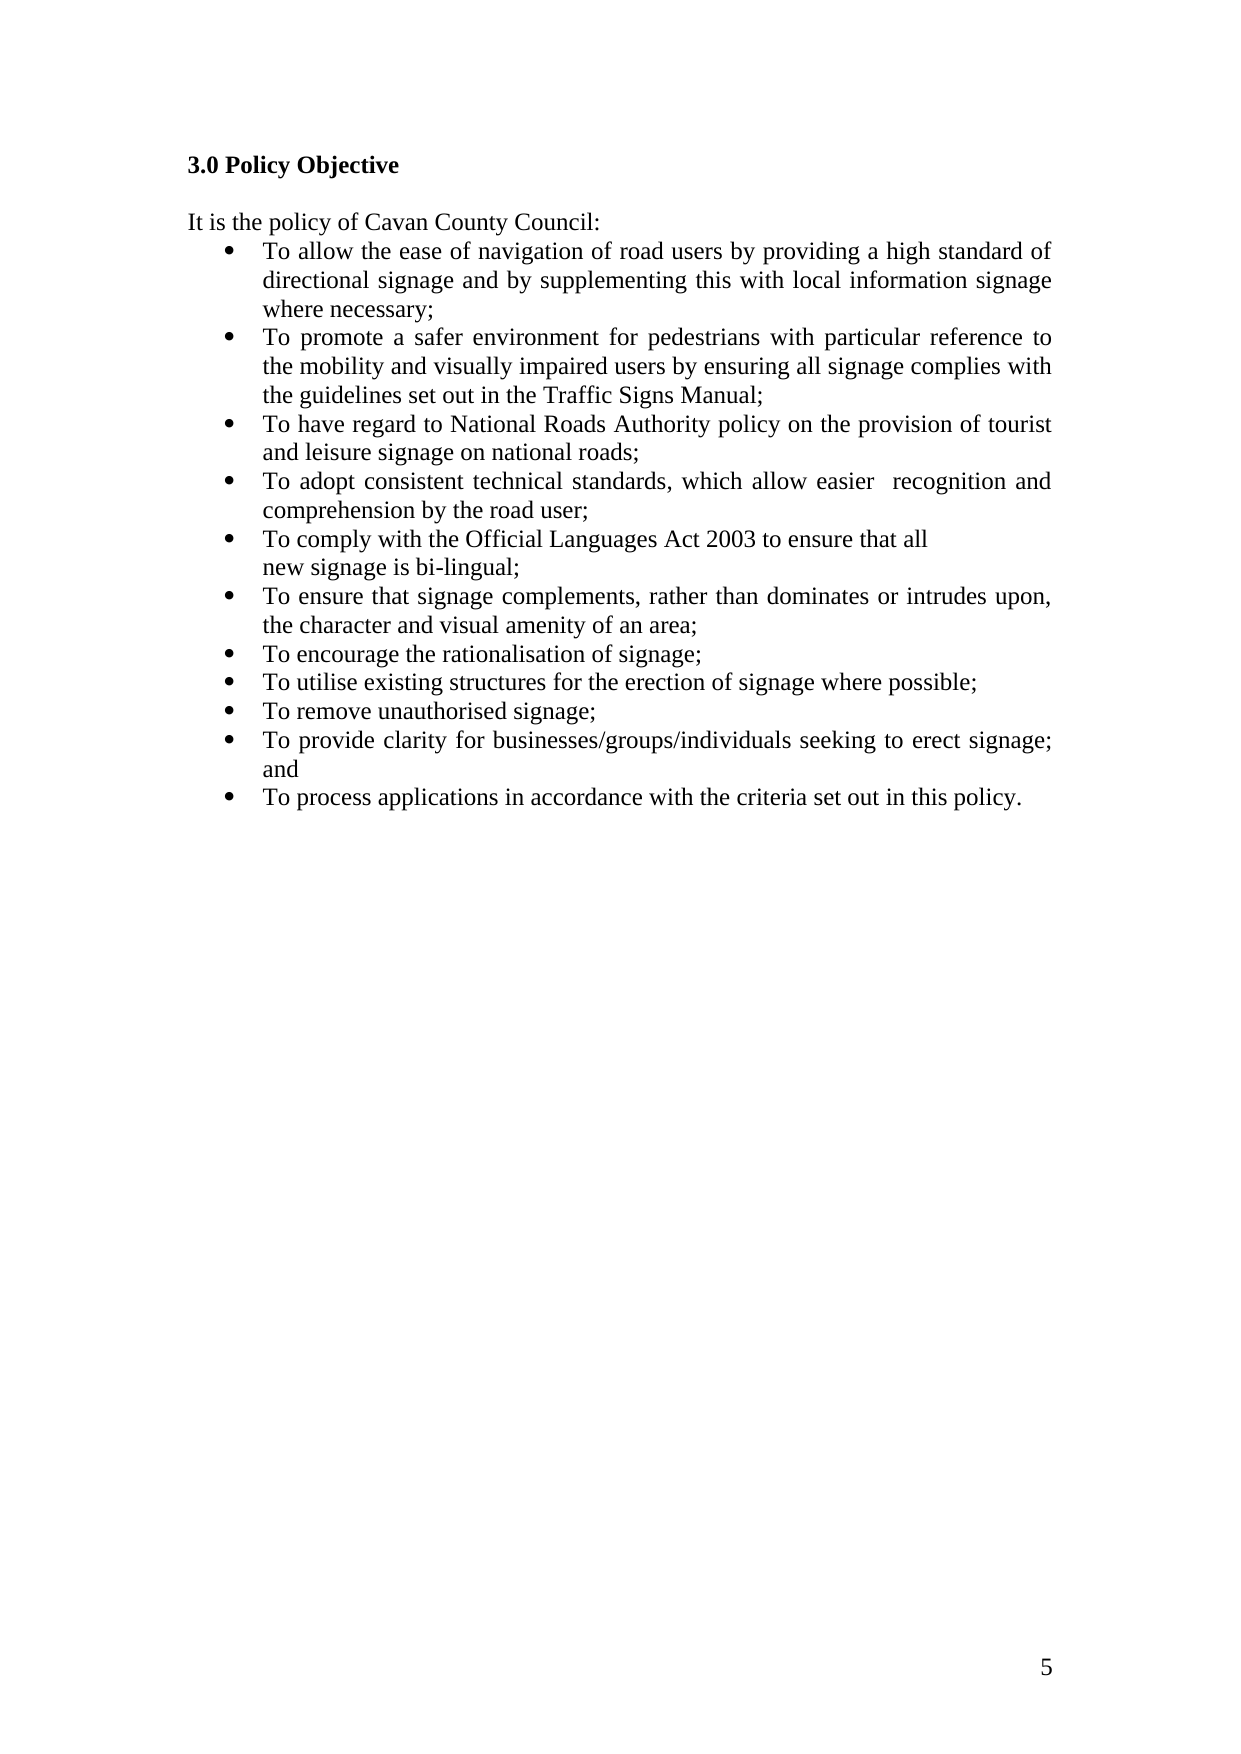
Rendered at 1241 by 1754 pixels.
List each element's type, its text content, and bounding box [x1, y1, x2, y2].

list To allow the ease of navigation of road users by providing a high standard of directional signage and by supplementing this with local information signage where necessary; [225, 236, 1053, 322]
list To have regard to National Roads Authority policy on the provision of tourist and leisure signage on national roads; [225, 409, 1053, 466]
list To process applications in accordance with the criteria set out in this policy. [225, 782, 1053, 811]
list To promote a safer environment for pedestrians with particular reference to the mobility and visually impaired users by ensuring all signage complies with the guidelines set out in the Traffic Signs Manual; [225, 322, 1053, 409]
list To adopt consistent technical standards, which allow easier recognition and comprehension by the road user; [225, 466, 1053, 524]
list To encourage the rationalisation of signage; [225, 639, 1053, 667]
text 3.0 Policy Objective [187, 150, 1053, 179]
text new signage is bi-lingual; [187, 552, 1053, 581]
list To remove unauthorised signage; [225, 696, 1053, 725]
text It is the policy of Cavan County Council: [187, 207, 1053, 236]
list To provide clarity for businesses/groups/individuals seeking to erect signage; and [225, 725, 1053, 782]
list To comply with the Official Languages Act 2003 to ensure that all [225, 524, 1053, 552]
list To ensure that signage complements, rather than dominates or intrudes upon, the character and visual amenity of an area; [225, 581, 1053, 639]
list To utilise existing structures for the erection of signage where possible; [225, 667, 1053, 696]
